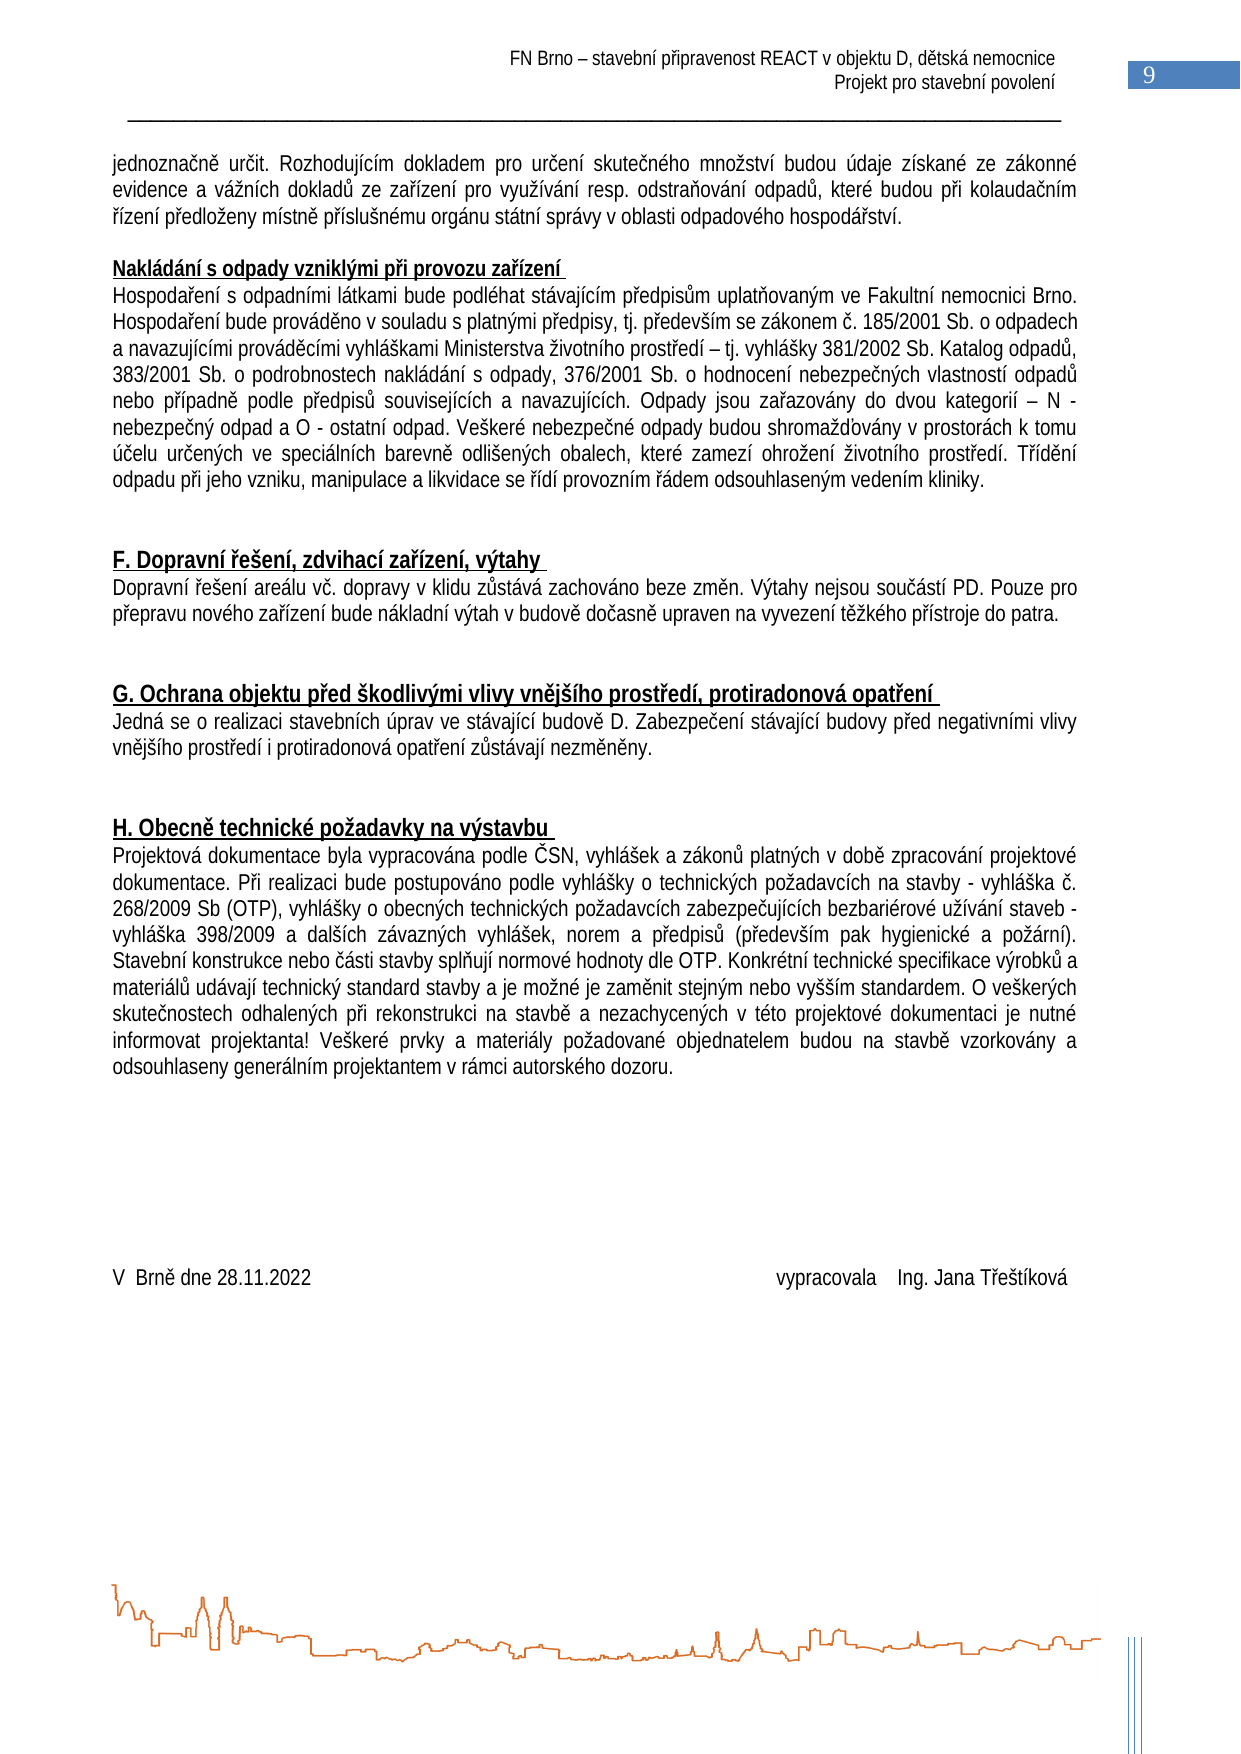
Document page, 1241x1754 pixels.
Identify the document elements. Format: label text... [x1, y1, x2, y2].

text Jedná se o realizaci stavebních úprav ve stávající budově D. Zabezpečení stávající budovy před negativními vlivy vnějšího prostředí i protiradonová opatření zůstávají nezměněny. [112, 708, 1078, 761]
text Nakládání s odpady vzniklými při provozu zařízení [112, 255, 1078, 282]
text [112, 150, 1078, 229]
text Hospodaření s odpadními látkami bude podléhat stávajícím předpisům uplatňovaným ve Fakultní nemocnici Brno. Hospodaření bude prováděno v souladu s platnými předpisy, tj. především se zákonem č. 185/2001 Sb. o odpadech a navazujícími prováděcími vyhláškami Ministerstva životního prostředí – tj. vyhlášky 381/2002 Sb. Katalog odpadů, 383/2001 Sb. o podrobnostech nakládání s odpady, 376/2001 Sb. o hodnocení nebezpečných vlastností odpadů nebo případně podle předpisů souvisejících a navazujících. Odpady jsou zařazovány do dvou kategorií – N - nebezpečný odpad a O - ostatní odpad. Veškeré nebezpečné odpady budou shromažďovány v prostorách k tomu účelu určených ve speciálních barevně odlišených obalech, které zamezí ohrožení životního prostředí. Třídění odpadu při jeho vzniku, manipulace a likvidace se řídí provozním řádem odsouhlaseným vedením kliniky. [112, 282, 1078, 493]
text Projektová dokumentace byla vypracována podle ČSN, vyhlášek a zákonů platných v době zpracování projektové dokumentace. Při realizaci bude postupováno podle vyhlášky o technických požadavcích na stavby - vyhláška č. 268/2009 Sb (OTP), vyhlášky o obecných technických požadavcích zabezpečujících bezbariérové užívání staveb - vyhláška 398/2009 a dalších závazných vyhlášek, norem a předpisů (především pak hygienické a požární). Stavební konstrukce nebo části stavby splňují normové hodnoty dle OTP. Konkrétní technické specifikace výrobků a materiálů udávají technický standard stavby a je možné je zaměnit stejným nebo vyšším standardem. O veškerých skutečnostech odhalených při rekonstrukci na stavbě a nezachycených v této projektové dokumentaci je nutné informovat projektanta! Veškeré prvky a materiály požadované objednatelem budou na stavbě vzorkovány a odsouhlaseny generálním projektantem v rámci autorského dozoru. [112, 842, 1078, 1079]
text H. Obecně technické požadavky na výstavbu [112, 813, 1078, 842]
text G. Ochrana objektu před škodlivými vlivy vnějšího prostředí, protiradonová opatření [112, 679, 1078, 708]
text Dopravní řešení areálu vč. dopravy v klidu zůstává zachováno beze změn. Výtahy nejsou součástí PD. Pouze pro přepravu nového zařízení bude nákladní výtah v budově dočasně upraven na vyvezení těžkého přístroje do patra. [112, 574, 1078, 627]
text V Brně dne 28.11.2022 vypracovala Ing. Jana Třeštíková [112, 1264, 1078, 1290]
text F. Dopravní řešení, zdvihací zařízení, výtahy [112, 545, 1078, 574]
